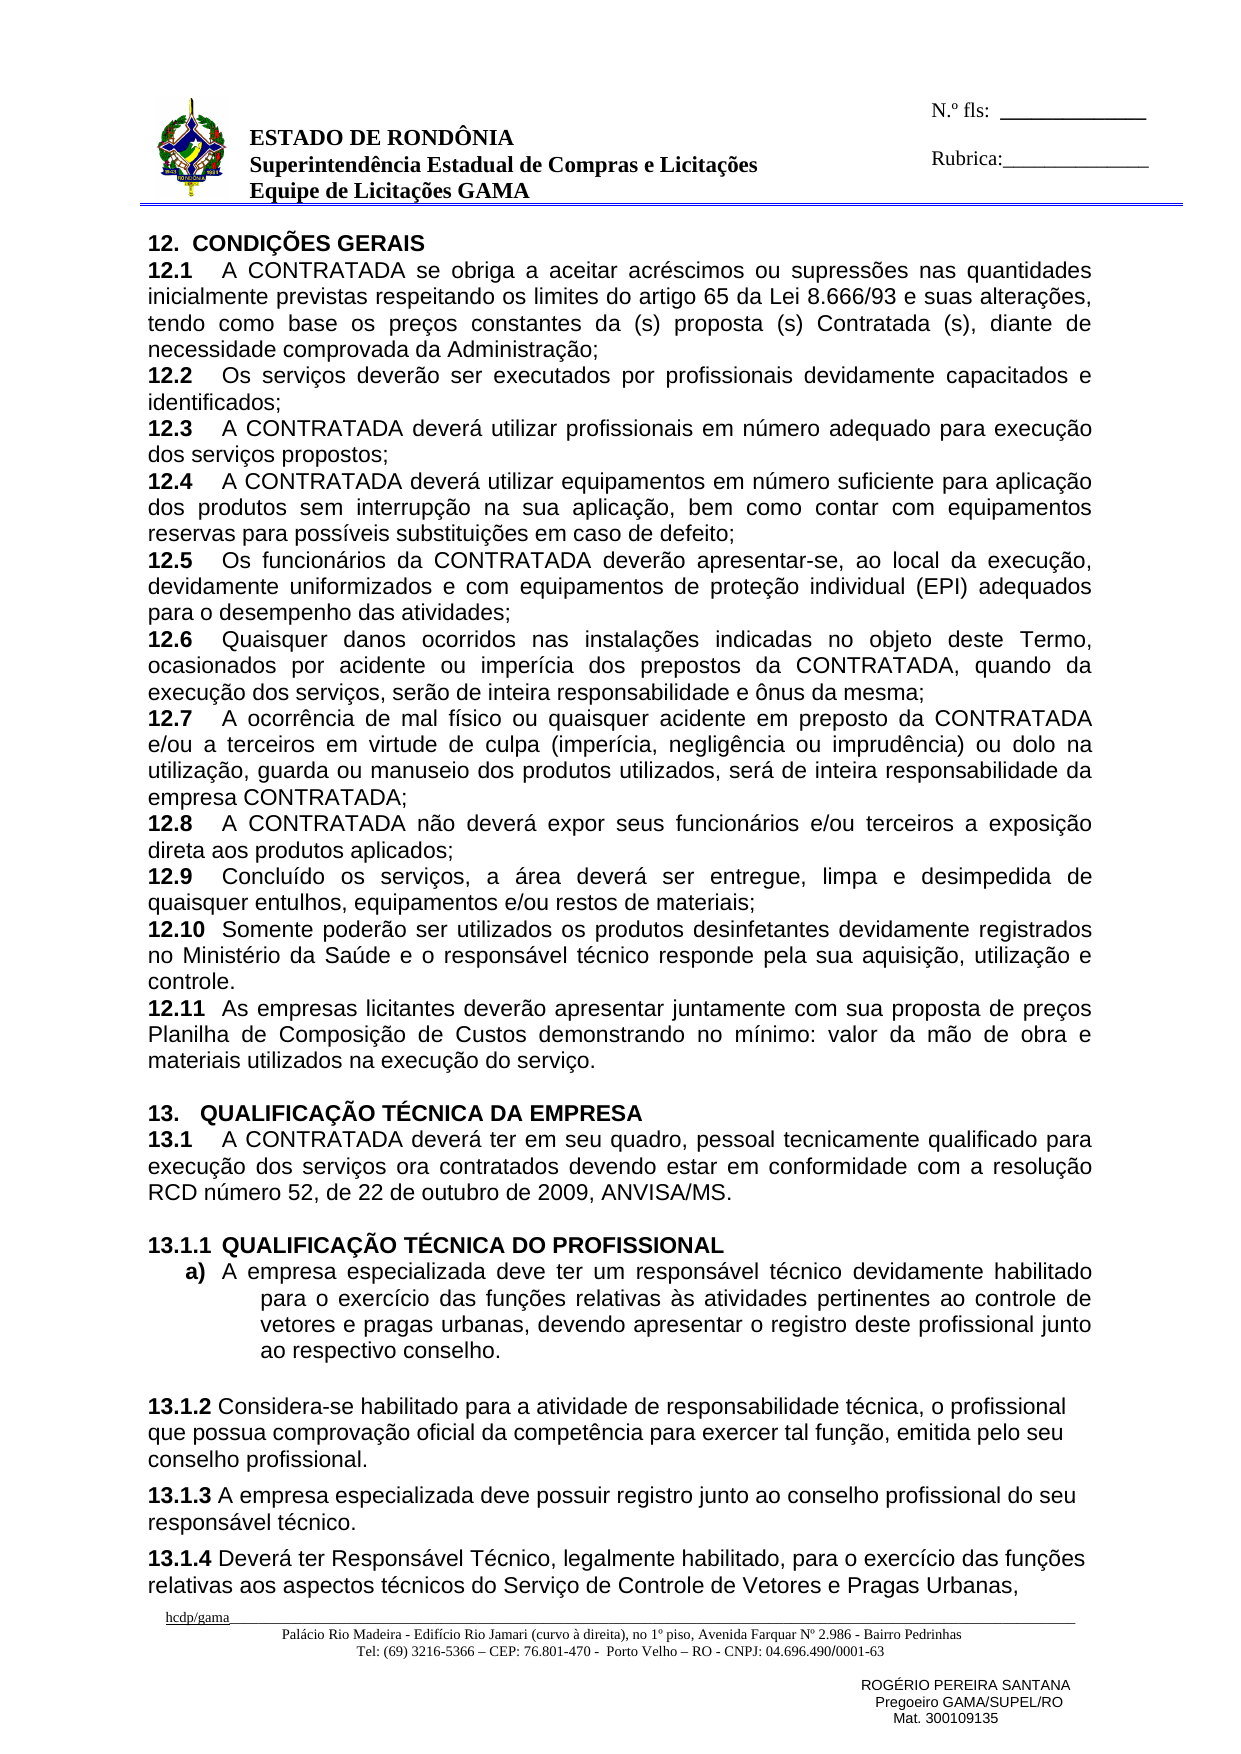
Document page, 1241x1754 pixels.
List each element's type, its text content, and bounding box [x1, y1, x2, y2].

list A CONTRATADA deverá utilizar profissionais em número adequado para execução dos serviços propostos; [148, 415, 1093, 468]
list Os funcionários da CONTRATADA deverão apresentar-se, ao local da execução, devidamente uniformizados e com equipamentos de proteção individual (EPI) adequados para o desempenho das atividades; [148, 547, 1093, 626]
list Os serviços deverão ser executados por profissionais devidamente capacitados e identificados; [148, 362, 1093, 415]
list Quaisquer danos ocorridos nas instalações indicadas no objeto deste Termo, ocasionados por acidente ou imperícia dos prepostos da CONTRATADA, quando da execução dos serviços, serão de inteira responsabilidade e ônus da mesma; [148, 626, 1093, 705]
list A ocorrência de mal físico ou quaisquer acidente em preposto da CONTRATADA e/ou a terceiros em virtude de culpa (imperícia, negligência ou imprudência) ou dolo na utilização, guarda ou manuseio dos produtos utilizados, será de inteira responsabilidade da empresa CONTRATADA; [148, 705, 1093, 810]
list As empresas licitantes deverão apresentar juntamente com sua proposta de preços Planilha de Composição de Custos demonstrando no mínimo: valor da mão de obra e materiais utilizados na execução do serviço. [148, 995, 1093, 1074]
list QUALIFICAÇÃO TÉCNICA DO PROFISSIONAL [148, 1232, 1093, 1258]
list Somente poderão ser utilizados os produtos desinfetantes devidamente registrados no Ministério da Saúde e o responsável técnico responde pela sua aquisição, utilização e controle. [148, 916, 1093, 995]
list A CONTRATADA deverá ter em seu quadro, pessoal tecnicamente qualificado para execução dos serviços ora contratados devendo estar em conformidade com a resolução RCD número 52, de 22 de outubro de 2009, ANVISA/MS. [148, 1126, 1093, 1206]
text 13.1.2 Considera-se habilitado para a atividade de responsabilidade técnica, o profissional que possua comprovação oficial da competência para exercer tal função, emitida pelo seu conselho profissional. [148, 1393, 1093, 1472]
list QUALIFICAÇÃO TÉCNICA DA EMPRESA [148, 1100, 1093, 1126]
list Concluído os serviços, a área deverá ser entregue, limpa e desimpedida de quaisquer entulhos, equipamentos e/ou restos de materiais; [148, 863, 1093, 916]
list CONDIÇÕES GERAIS [148, 230, 1093, 257]
list A CONTRATADA deverá utilizar equipamentos em número suficiente para aplicação dos produtos sem interrupção na sua aplicação, bem como contar com equipamentos reservas para possíveis substituições em caso de defeito; [148, 468, 1093, 547]
list A CONTRATADA se obriga a aceitar acréscimos ou supressões nas quantidades inicialmente previstas respeitando os limites do artigo 65 da Lei 8.666/93 e suas alterações, tendo como base os preços constantes da (s) proposta (s) Contratada (s), diante de necessidade comprovada da Administração; [148, 257, 1093, 362]
picture [155, 97, 228, 198]
list A CONTRATADA não deverá expor seus funcionários e/ou terceiros a exposição direta aos produtos aplicados; [148, 810, 1093, 863]
text 13.1.3 A empresa especializada deve possuir registro junto ao conselho profissional do seu responsável técnico. [148, 1482, 1093, 1535]
list A empresa especializada deve ter um responsável técnico devidamente habilitado para o exercício das funções relativas às atividades pertinentes ao controle de vetores e pragas urbanas, devendo apresentar o registro deste profissional junto ao respectivo conselho. [185, 1258, 1093, 1364]
